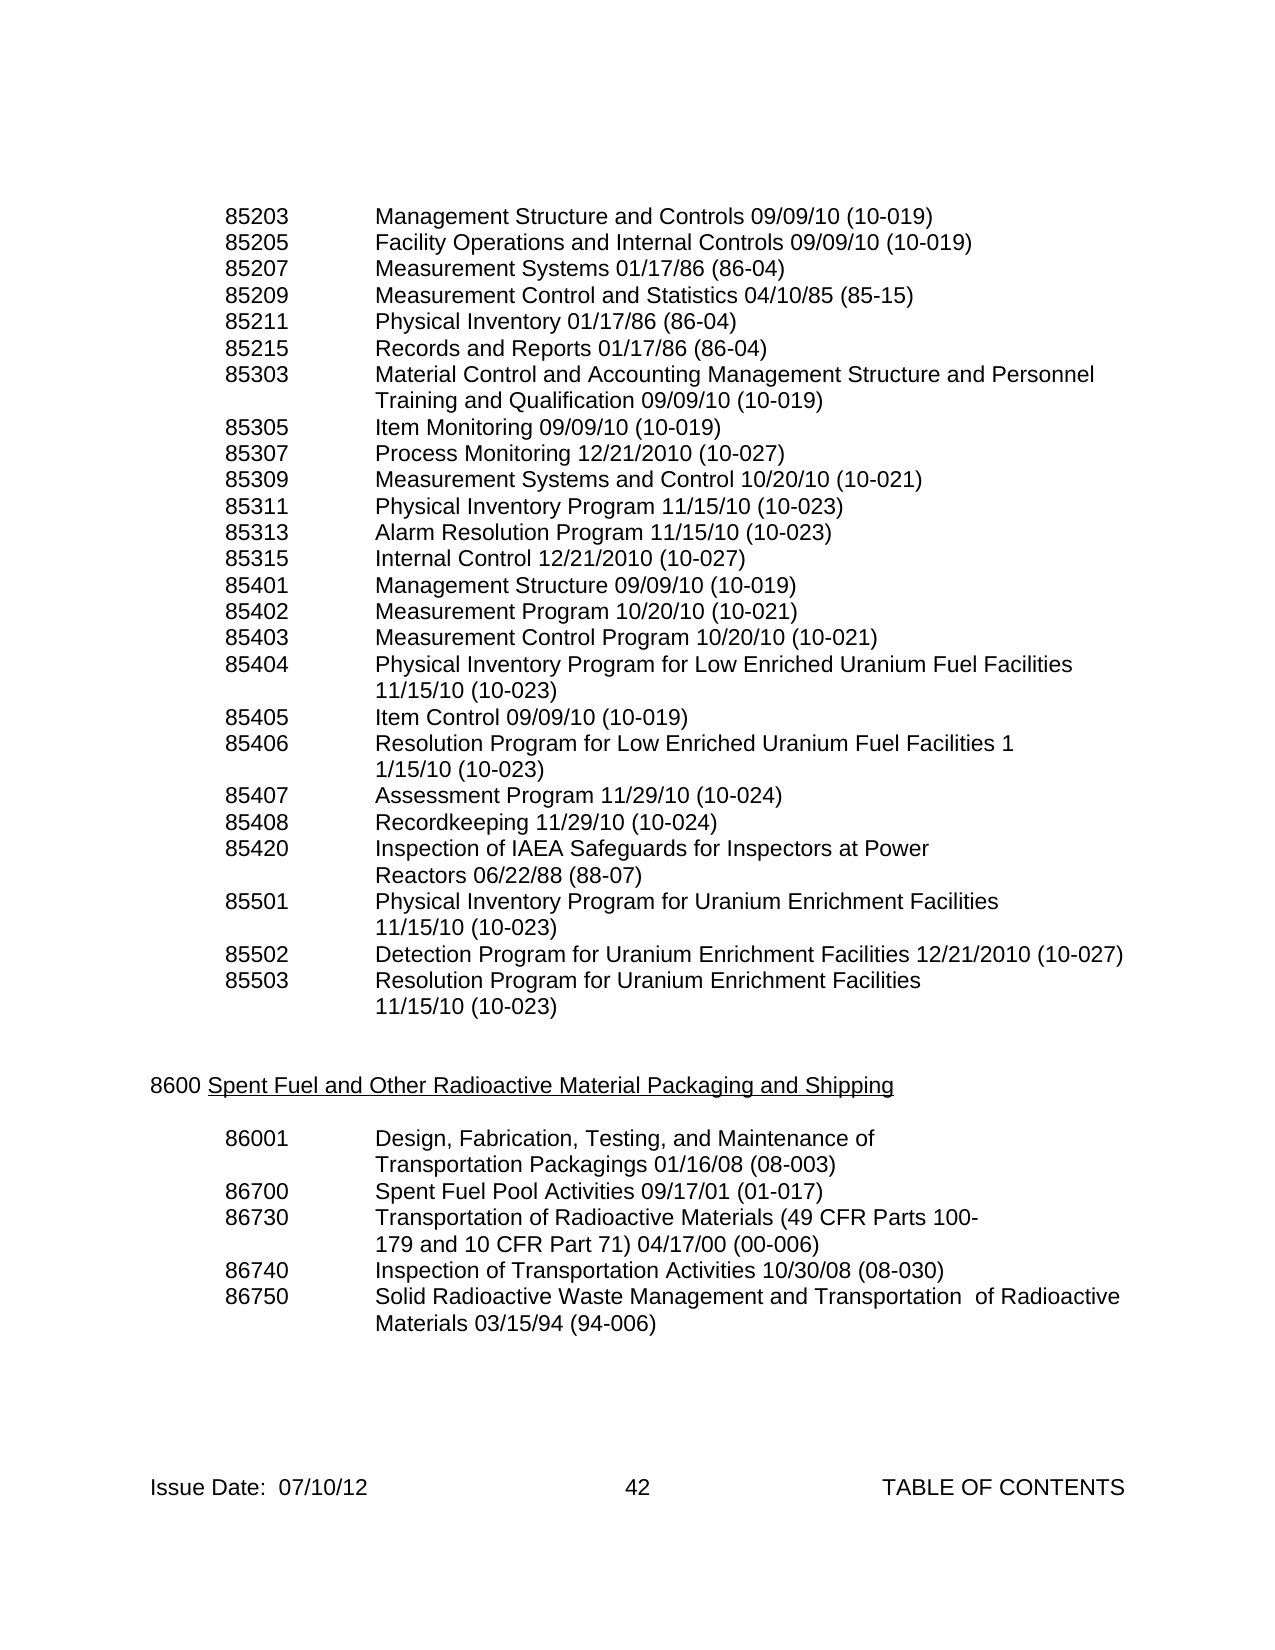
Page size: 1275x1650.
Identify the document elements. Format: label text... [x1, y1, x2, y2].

text 85405 Item Control 09/09/10 (10-019) [150, 703, 1125, 730]
text 85211 Physical Inventory 01/17/86 (86-04) [150, 308, 1125, 334]
text 85403 Measurement Control Program 10/20/10 (10-021) [150, 624, 1125, 651]
text 85420 Inspection of IAEA Safeguards for Inspectors at Power [150, 835, 1125, 862]
text 11/15/10 (10-023) [150, 914, 1125, 941]
text 85203 Management Structure and Controls 09/09/10 (10-019) [150, 203, 1125, 229]
text 86750 Solid Radioactive Waste Management and Transportation of Radioactive Materials 03/15/94 (94-006) [150, 1283, 1125, 1336]
text 85408 Recordkeeping 11/29/10 (10-024) [150, 809, 1125, 835]
text 85315 Internal Control 12/21/2010 (10-027) [150, 545, 1125, 572]
text 85209 Measurement Control and Statistics 04/10/85 (85-15) [225, 282, 1125, 308]
text 1/15/10 (10-023) [150, 756, 1125, 782]
text 85303 Material Control and Accounting Management Structure and Personnel Training and Qualification 09/09/10 (10-019) [150, 361, 1125, 413]
text 85503 Resolution Program for Uranium Enrichment Facilities [150, 967, 1125, 993]
text 86740 Inspection of Transportation Activities 10/30/08 (08-030) [150, 1257, 1125, 1283]
text 8600 Spent Fuel and Other Radioactive Material Packaging and Shipping [150, 1072, 1125, 1099]
text Reactors 06/22/88 (88-07) [225, 862, 1125, 888]
text Transportation Packagings 01/16/08 (08-003) [150, 1151, 1125, 1178]
text 85305 Item Monitoring 09/09/10 (10-019) [150, 413, 1125, 440]
text 86730 Transportation of Radioactive Materials (49 CFR Parts 100- [150, 1204, 1125, 1231]
text 85311 Physical Inventory Program 11/15/10 (10-023) [150, 493, 1125, 519]
text 85501 Physical Inventory Program for Uranium Enrichment Facilities [150, 888, 1125, 914]
text 85207 Measurement Systems 01/17/86 (86-04) [225, 255, 1125, 282]
text 85406 Resolution Program for Low Enriched Uranium Fuel Facilities 1 [150, 730, 1125, 756]
text 86700 Spent Fuel Pool Activities 09/17/01 (01-017) [150, 1178, 1125, 1204]
text 85215 Records and Reports 01/17/86 (86-04) [150, 334, 1125, 361]
text 85313 Alarm Resolution Program 11/15/10 (10-023) [150, 519, 1125, 545]
text 11/15/10 (10-023) [150, 993, 1125, 1020]
text 85407 Assessment Program 11/29/10 (10-024) [150, 782, 1125, 809]
text 85309 Measurement Systems and Control 10/20/10 (10-021) [150, 466, 1125, 493]
text 86001 Design, Fabrication, Testing, and Maintenance of [150, 1125, 1125, 1151]
text 85307 Process Monitoring 12/21/2010 (10-027) [150, 440, 1125, 466]
text 85402 Measurement Program 10/20/10 (10-021) [150, 598, 1125, 624]
text 85502 Detection Program for Uranium Enrichment Facilities 12/21/2010 (10-027) [150, 941, 1125, 967]
text 85401 Management Structure 09/09/10 (10-019) [150, 572, 1125, 598]
text 179 and 10 CFR Part 71) 04/17/00 (00-006) [150, 1231, 1125, 1257]
text 85404 Physical Inventory Program for Low Enriched Uranium Fuel Facilities 11/15/10 (10-023) [150, 651, 1125, 703]
text 85205 Facility Operations and Internal Controls 09/09/10 (10-019) [150, 229, 1125, 255]
